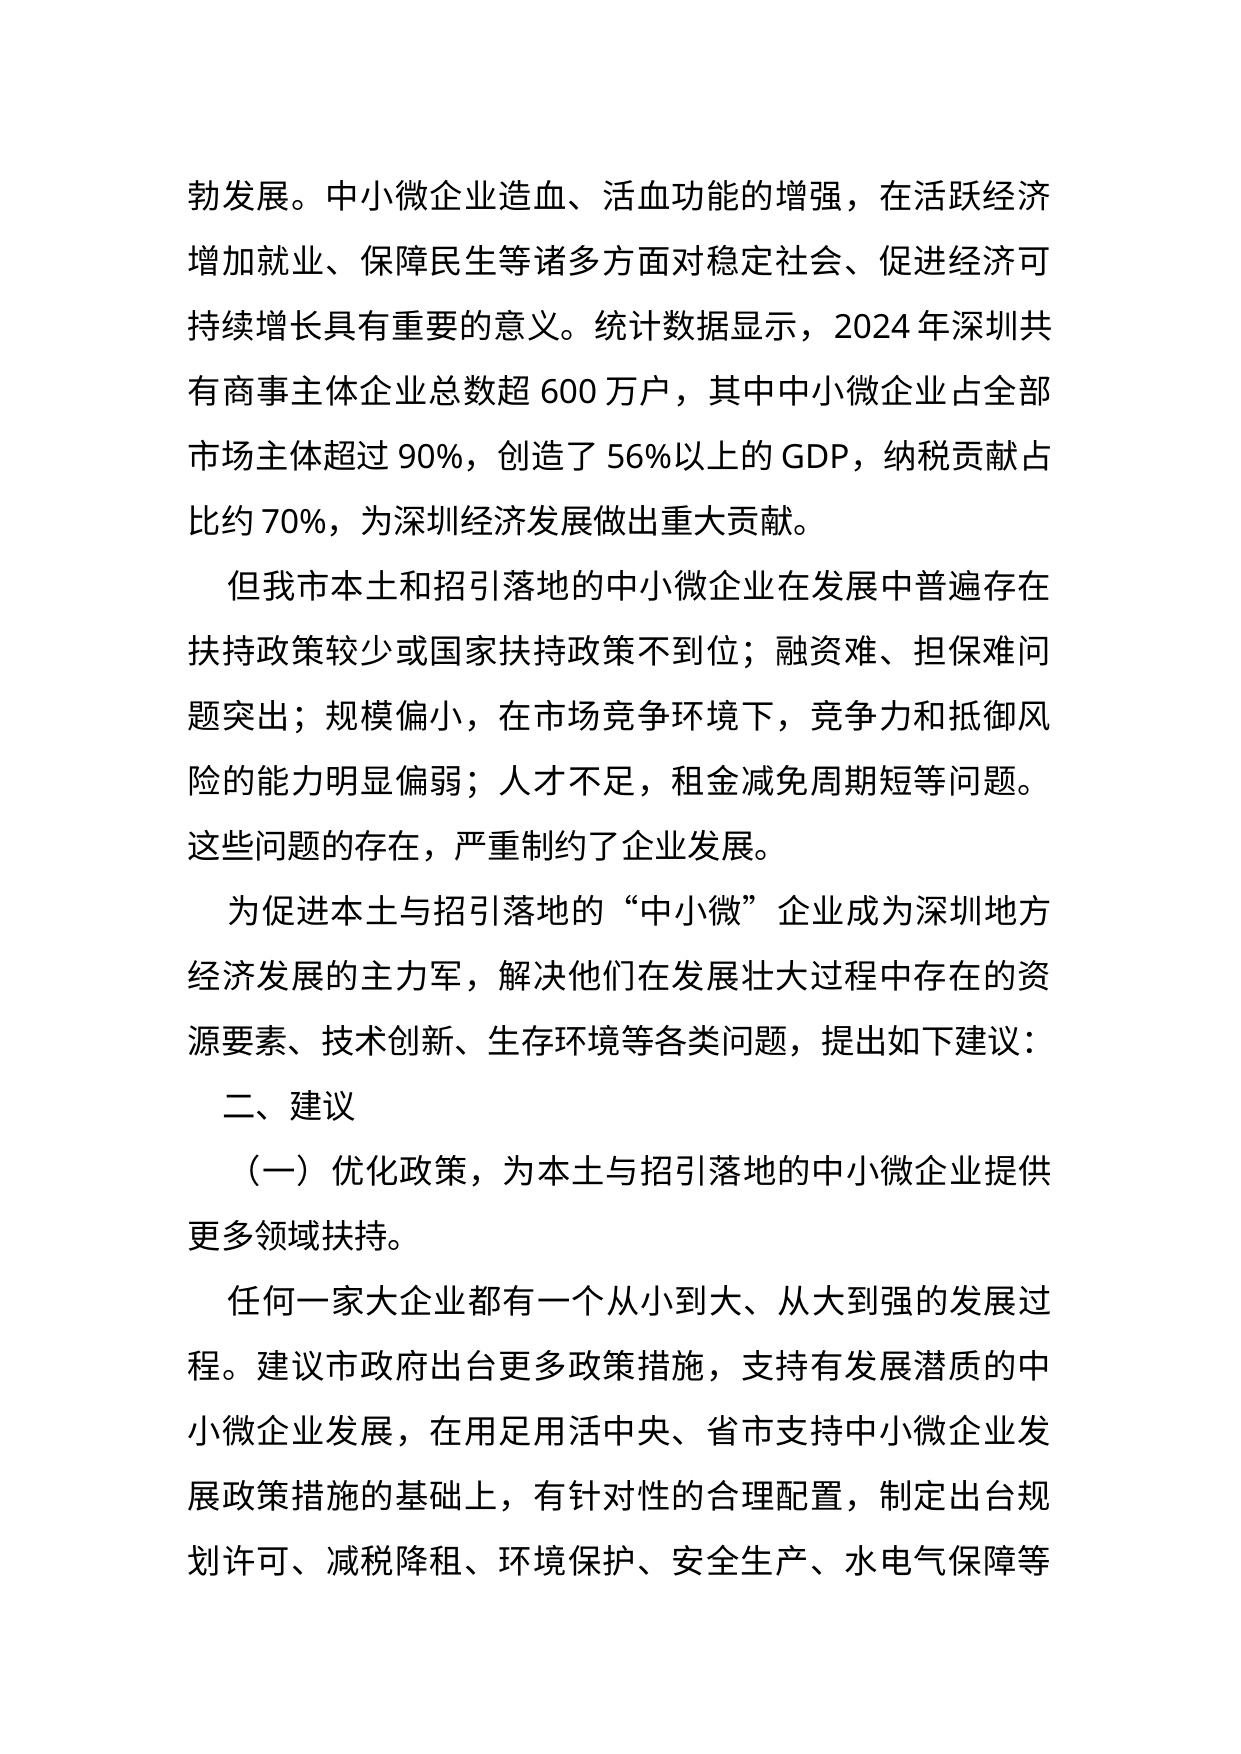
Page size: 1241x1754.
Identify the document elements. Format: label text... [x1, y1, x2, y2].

text 但我市本土和招引落地的中小微企业在发展中普遍存在扶持政策较少或国家扶持政策不到位；融资难、担保难问题突出；规模偏小，在市场竞争环境下，竞争力和抵御风险的能力明显偏弱；人才不足，租金减免周期短等问题。这些问题的存在，严重制约了企业发展。 [187, 552, 1053, 877]
text 为促进本土与招引落地的“中小微”企业成为深圳地方经济发展的主力军，解决他们在发展壮大过程中存在的资源要素、技术创新、生存环境等各类问题，提出如下建议： [187, 877, 1053, 1072]
text 二、建议 [187, 1072, 1053, 1137]
text （一）优化政策，为本土与招引落地的中小微企业提供更多领域扶持。 [187, 1137, 1053, 1267]
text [187, 162, 1053, 552]
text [187, 1267, 1053, 1592]
